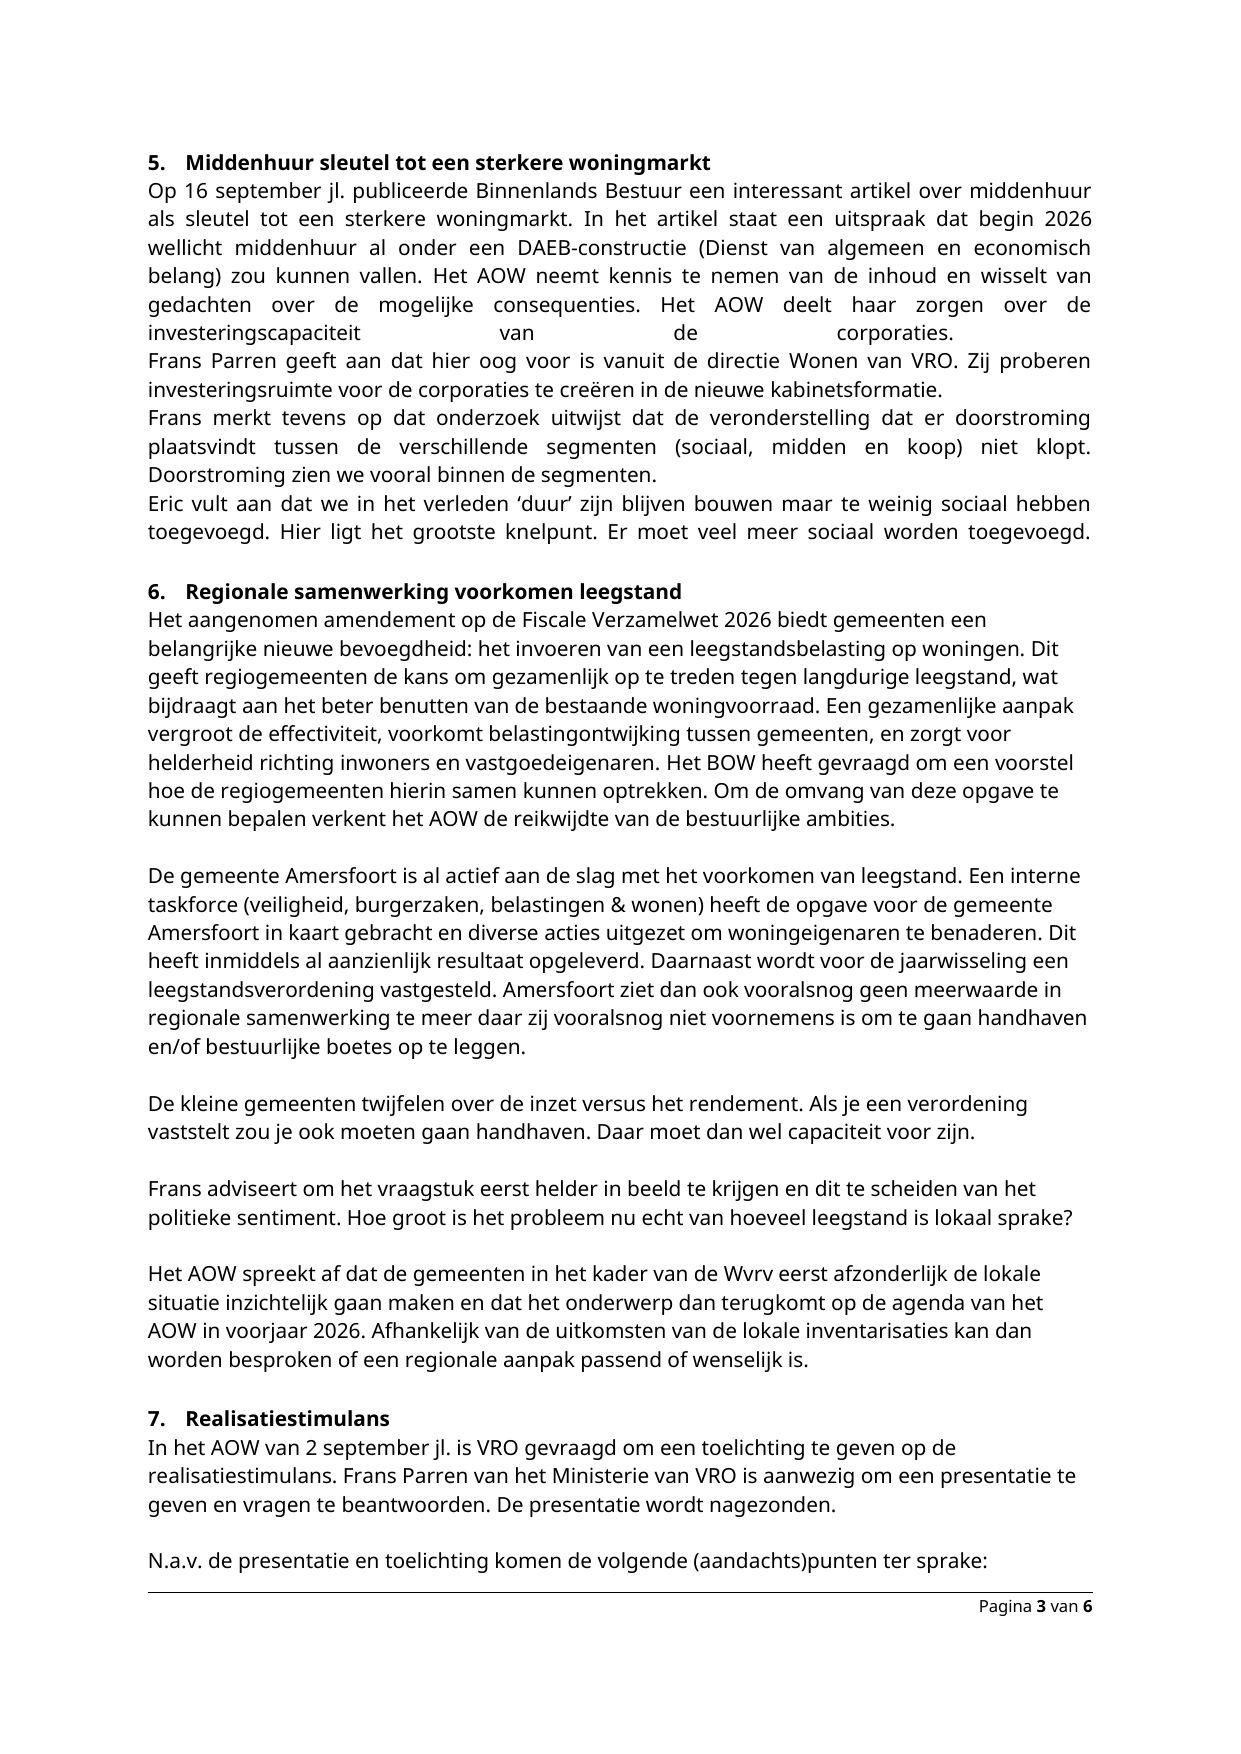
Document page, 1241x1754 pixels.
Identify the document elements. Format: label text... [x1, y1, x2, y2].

text De gemeente Amersfoort is al actief aan de slag met het voorkomen van leegstand. Een interne taskforce (veiligheid, burgerzaken, belastingen & wonen) heeft de opgave voor de gemeente Amersfoort in kaart gebracht en diverse acties uitgezet om woningeigenaren te benaderen. Dit heeft inmiddels al aanzienlijk resultaat opgeleverd. Daarnaast wordt voor de jaarwisseling een leegstandsverordening vastgesteld. Amersfoort ziet dan ook vooralsnog geen meerwaarde in regionale samenwerking te meer daar zij vooralsnog niet voornemens is om te gaan handhaven en/of bestuurlijke boetes op te leggen. [148, 861, 1093, 1060]
text Het AOW spreekt af dat de gemeenten in het kader van de Wvrv eerst afzonderlijk de lokale situatie inzichtelijk gaan maken en dat het onderwerp dan terugkomt op de agenda van het AOW in voorjaar 2026. Afhankelijk van de uitkomsten van de lokale inventarisaties kan dan worden besproken of een regionale aanpak passend of wenselijk is. [148, 1259, 1093, 1373]
text Het aangenomen amendement op de Fiscale Verzamelwet 2026 biedt gemeenten een belangrijke nieuwe bevoegdheid: het invoeren van een leegstandsbelasting op woningen. Dit geeft regiogemeenten de kans om gezamenlijk op te treden tegen langdurige leegstand, wat bijdraagt aan het beter benutten van de bestaande woningvoorraad. Een gezamenlijke aanpak vergroot de effectiviteit, voorkomt belastingontwijking tussen gemeenten, en zorgt voor helderheid richting inwoners en vastgoedeigenaren. Het BOW heeft gevraagd om een voorstel hoe de regiogemeenten hierin samen kunnen optrekken. Om de omvang van deze opgave te kunnen bepalen verkent het AOW de reikwijdte van de bestuurlijke ambities. [148, 605, 1093, 833]
text Op 16 september jl. publiceerde Binnenlands Bestuur een interessant artikel over middenhuur als sleutel tot een sterkere woningmarkt. In het artikel staat een uitspraak dat begin 2026 wellicht middenhuur al onder een DAEB-constructie (Dienst van algemeen en economisch belang) zou kunnen vallen. Het AOW neemt kennis te nemen van de inhoud en wisselt van gedachten over de mogelijke consequenties. Het AOW deelt haar zorgen over de investeringscapaciteit van de corporaties. Frans Parren geeft aan dat hier oog voor is vanuit de directie Wonen van VRO. Zij proberen investeringsruimte voor de corporaties te creëren in de nieuwe kabinetsformatie. [148, 176, 1093, 403]
text Frans merkt tevens op dat onderzoek uitwijst dat de veronderstelling dat er doorstroming plaatsvindt tussen de verschillende segmenten (sociaal, midden en koop) niet klopt. Doorstroming zien we vooral binnen de segmenten. [148, 403, 1093, 489]
list Realisatiestimulans [148, 1404, 1093, 1433]
list Middenhuur sleutel tot een sterkere woningmarkt [148, 148, 1093, 176]
list In het AOW van 2 september jl. is VRO gevraagd om een toelichting te geven op de realisatiestimulans. Frans Parren van het Ministerie van VRO is aanwezig om een presentatie te geven en vragen te beantwoorden. De presentatie wordt nagezonden. [148, 1433, 1093, 1518]
text De kleine gemeenten twijfelen over de inzet versus het rendement. Als je een verordening vaststelt zou je ook moeten gaan handhaven. Daar moet dan wel capaciteit voor zijn. [148, 1089, 1093, 1146]
text Frans adviseert om het vraagstuk eerst helder in beeld te krijgen en dit te scheiden van het politieke sentiment. Hoe groot is het probleem nu echt van hoeveel leegstand is lokaal sprake? [148, 1174, 1093, 1231]
text Eric vult aan dat we in het verleden ‘duur’ zijn blijven bouwen maar te weinig sociaal hebben toegevoegd. Hier ligt het grootste knelpunt. Er moet veel meer sociaal worden toegevoegd. [148, 489, 1093, 577]
list N.a.v. de presentatie en toelichting komen de volgende (aandachts)punten ter sprake: [148, 1547, 1093, 1575]
list Regionale samenwerking voorkomen leegstand [148, 577, 1093, 605]
